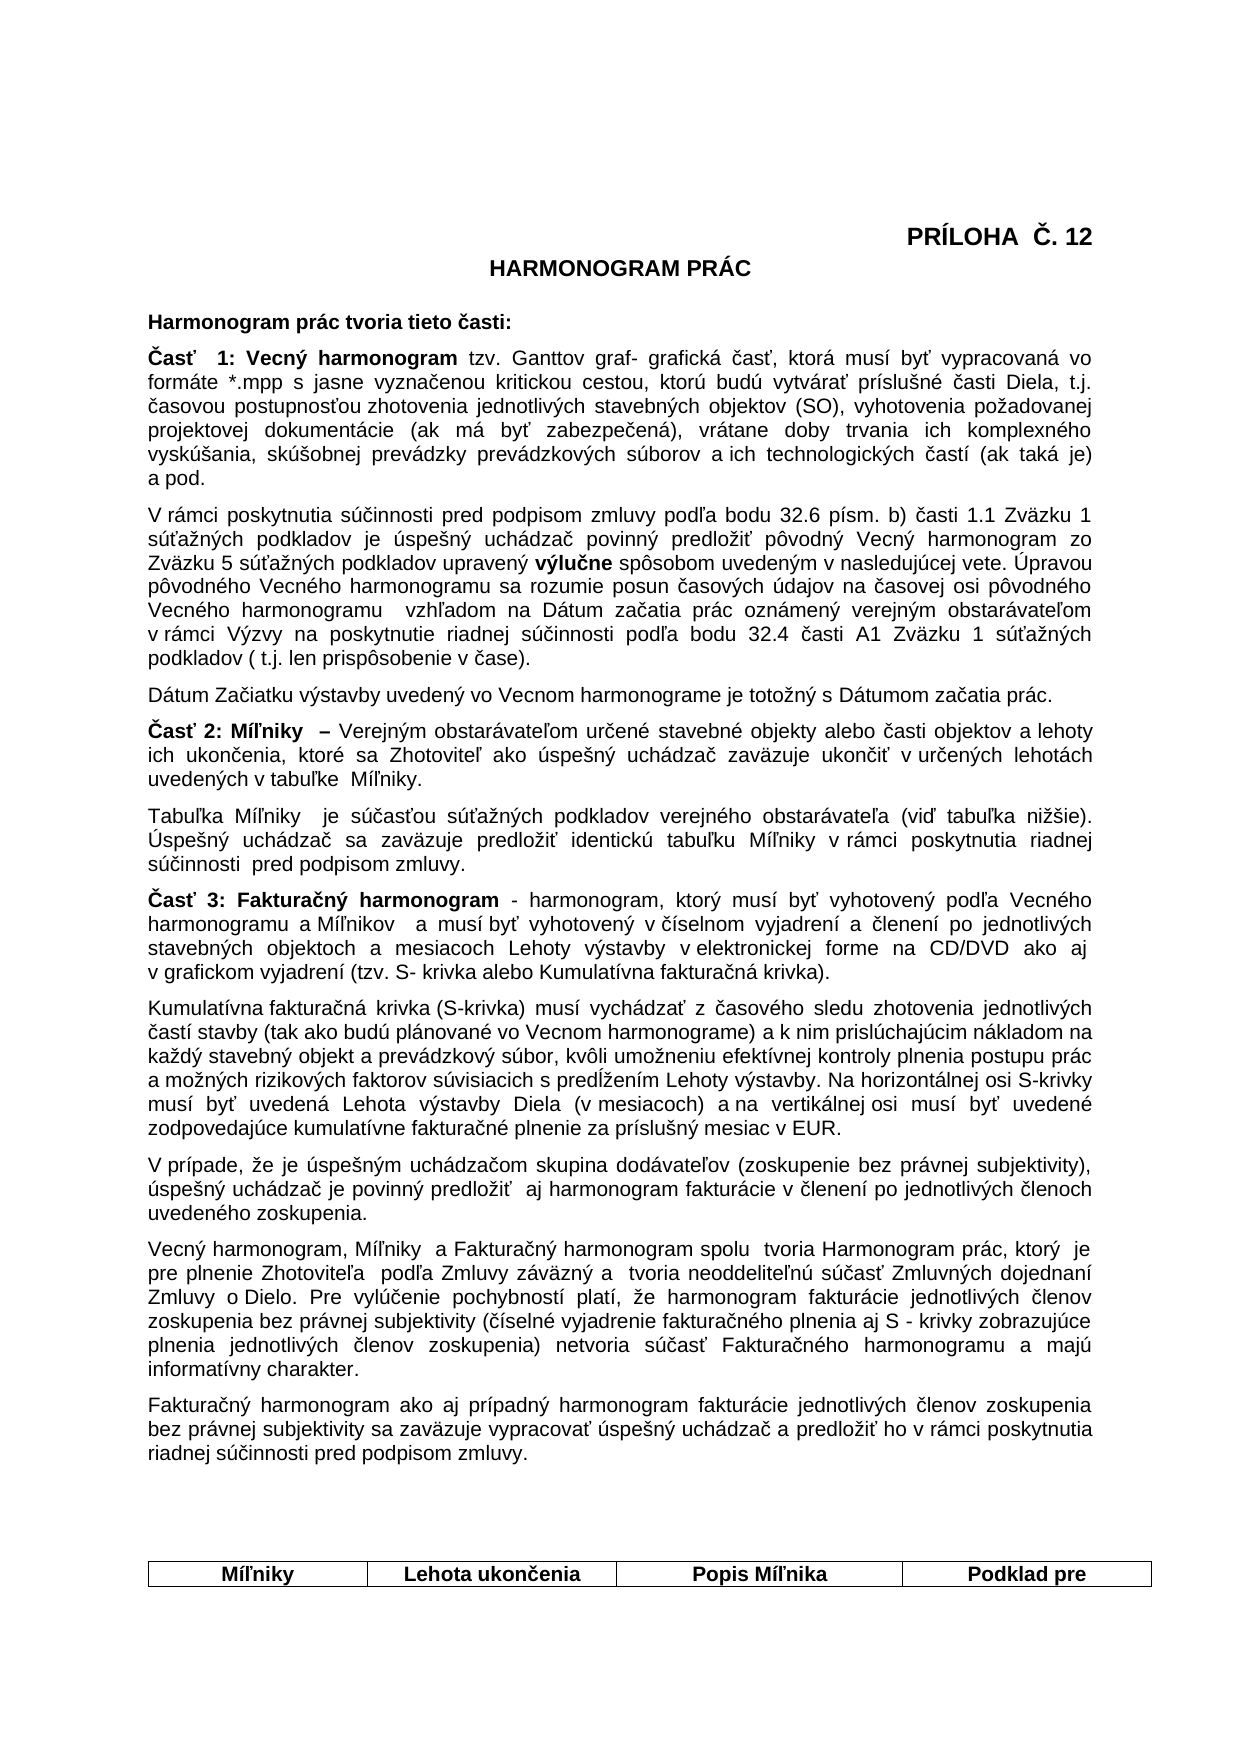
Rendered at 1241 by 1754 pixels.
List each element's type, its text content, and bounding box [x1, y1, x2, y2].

text Tabuľka Míľniky je súčasťou súťažných podkladov verejného obstarávateľa (viď tabuľka nižšie). Úspešný uchádzač sa zaväzuje predložiť identickú tabuľku Míľniky v rámci poskytnutia riadnej súčinnosti pred podpisom zmluvy. [148, 803, 1093, 875]
text Kumulatívna fakturačná krivka (S-krivka) musí vychádzať z časového sledu zhotovenia jednotlivých častí stavby (tak ako budú plánované vo Vecnom harmonograme) a k nim prislúchajúcim nákladom na každý stavebný objekt a prevádzkový súbor, kvôli umožneniu efektívnej kontroly plnenia postupu prác a možných rizikových faktorov súvisiacich s predĺžením Lehoty výstavby. Na horizontálnej osi S-krivky musí byť uvedená Lehota výstavby Diela (v mesiacoch) a na vertikálnej osi musí byť uvedené zodpovedajúce kumulatívne fakturačné plnenie za príslušný mesiac v EUR. [148, 996, 1093, 1140]
text Dátum Začiatku výstavby uvedený vo Vecnom harmonograme je totožný s Dátumom začatia prác. [148, 683, 1093, 707]
text V prípade, že je úspešným uchádzačom skupina dodávateľov (zoskupenie bez právnej subjektivity), úspešný uchádzač je povinný predložiť aj harmonogram fakturácie v členení po jednotlivých členoch uvedeného zoskupenia. [148, 1152, 1093, 1224]
text Harmonogram prác tvoria tieto časti: [148, 310, 1093, 334]
text Vecný harmonogram, Míľniky a Fakturačný harmonogram spolu tvoria Harmonogram prác, ktorý je pre plnenie Zhotoviteľa podľa Zmluvy záväzný a tvoria neoddeliteľnú súčasť Zmluvných dojednaní Zmluvy o Dielo. Pre vylúčenie pochybností platí, že harmonogram fakturácie jednotlivých členov zoskupenia bez právnej subjektivity (číselné vyjadrenie fakturačného plnenia aj S - krivky zobrazujúce plnenia jednotlivých členov zoskupenia) netvoria súčasť Fakturačného harmonogramu a majú informatívny charakter. [148, 1237, 1093, 1381]
table_header Míľniky [149, 1562, 367, 1586]
text V rámci poskytnutia súčinnosti pred podpisom zmluvy podľa bodu 32.6 písm. b) časti 1.1 Zväzku 1 súťažných podkladov je úspešný uchádzač povinný predložiť pôvodný Vecný harmonogram zo Zväzku 5 súťažných podkladov upravený výlučne spôsobom uvedeným v nasledujúcej vete. Úpravou pôvodného Vecného harmonogramu sa rozumie posun časových údajov na časovej osi pôvodného Vecného harmonogramu vzhľadom na Dátum začatia prác oznámený verejným obstarávateľom v rámci Výzvy na poskytnutie riadnej súčinnosti podľa bodu 32.4 časti A1 Zväzku 1 súťažných podkladov ( t.j. len prispôsobenie v čase). [148, 502, 1093, 670]
list Fakturačný harmonogram ako aj prípadný harmonogram fakturácie jednotlivých členov zoskupenia bez právnej subjektivity sa zaväzuje vypracovať úspešný uchádzač a predložiť ho v rámci poskytnutia riadnej súčinnosti pred podpisom zmluvy. [148, 1393, 1093, 1465]
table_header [368, 1562, 616, 1586]
table_header Popis Míľnika [617, 1562, 902, 1586]
text harmonogram prác [148, 254, 1093, 281]
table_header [903, 1562, 1151, 1586]
text Časť 1: Vecný harmonogram tzv. Ganttov graf- grafická časť, ktorá musí byť vypracovaná vo formáte *.mpp s jasne vyznačenou kritickou cestou, ktorú budú vytvárať príslušné časti Diela, t.j. časovou postupnosťou zhotovenia jednotlivých stavebných objektov (SO), vyhotovenia požadovanej projektovej dokumentácie (ak má byť zabezpečená), vrátane doby trvania ich komplexného vyskúšania, skúšobnej prevádzky prevádzkových súborov a ich technologických častí (ak taká je) a pod. [148, 346, 1093, 490]
text Časť 2: Míľniky – Verejným obstarávateľom určené stavebné objekty alebo časti objektov a lehoty ich ukončenia, ktoré sa Zhotoviteľ ako úspešný uchádzač zaväzuje ukončiť v určených lehotách uvedených v tabuľke Míľniky. [148, 719, 1093, 791]
text Časť 3: Fakturačný harmonogram - harmonogram, ktorý musí byť vyhotovený podľa Vecného harmonogramu a Míľnikov a musí byť vyhotovený v číselnom vyjadrení a členení po jednotlivých stavebných objektoch a mesiacoch Lehoty výstavby v elektronickej forme na CD/DVD ako aj v grafickom vyjadrení (tzv. S- krivka alebo Kumulatívna fakturačná krivka). [148, 888, 1093, 984]
text Príloha č. 12 [148, 222, 1093, 250]
